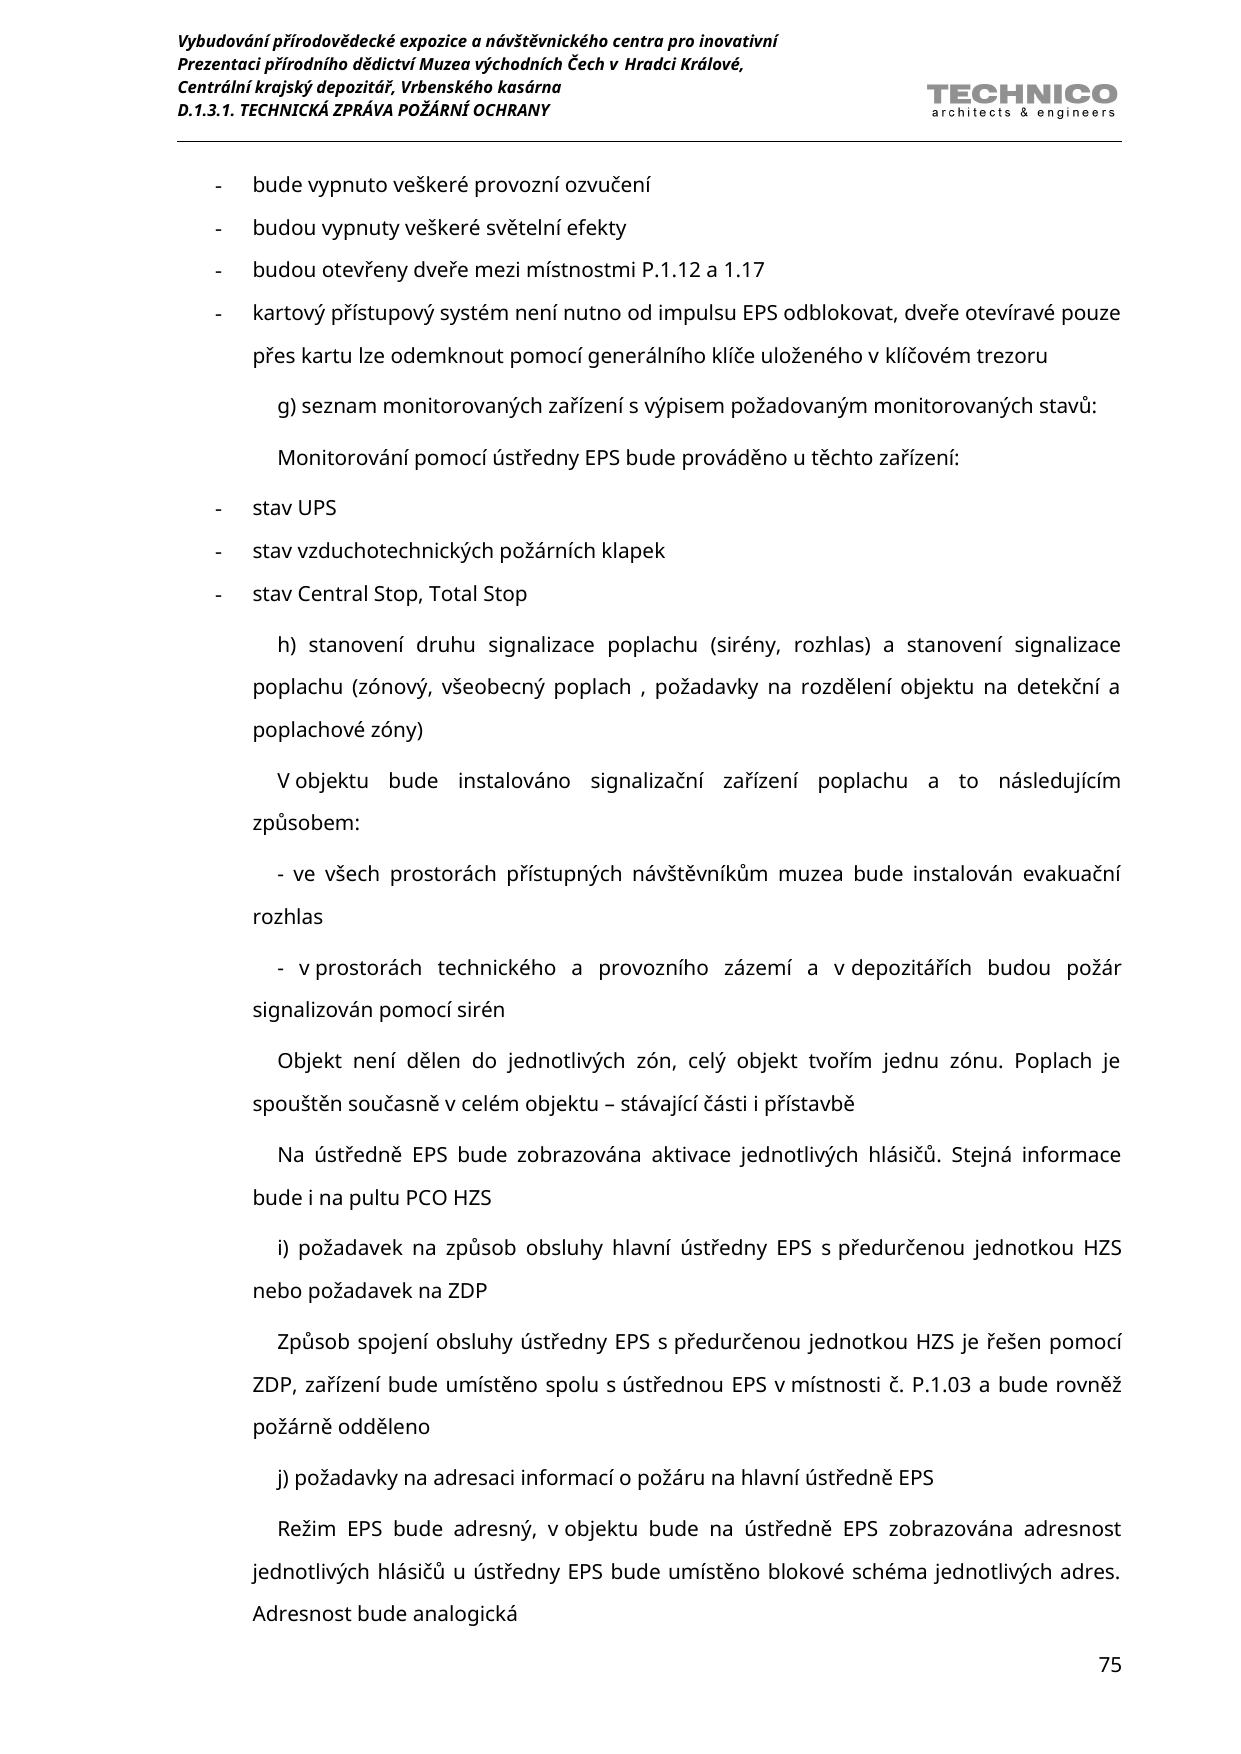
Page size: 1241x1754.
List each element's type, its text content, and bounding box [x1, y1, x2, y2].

picture [922, 78, 1124, 124]
text i) požadavek na způsob obsluhy hlavní ústředny EPS s předurčenou jednotkou HZS nebo požadavek na ZDP [252, 1233, 1122, 1304]
text j) požadavky na adresaci informací o požáru na hlavní ústředně EPS [252, 1463, 1122, 1492]
list kartový přístupový systém není nutno od impulsu EPS odblokovat, dveře otevíravé pouze přes kartu lze odemknout pomocí generálního klíče uloženého v klíčovém trezoru [215, 298, 1122, 369]
text Objekt není dělen do jednotlivých zón, celý objekt tvořím jednu zónu. Poplach je spouštěn současně v celém objektu – stávající části i přístavbě [252, 1046, 1122, 1117]
text - ve všech prostorách přístupných návštěvníkům muzea bude instalován evakuační rozhlas [252, 859, 1122, 930]
list stav UPS [215, 493, 1122, 522]
list budou otevřeny dveře mezi místnostmi P.1.12 a 1.17 [215, 256, 1122, 284]
text Režim EPS bude adresný, v objektu bude na ústředně EPS zobrazována adresnost jednotlivých hlásičů u ústředny EPS bude umístěno blokové schéma jednotlivých adres. Adresnost bude analogická [252, 1514, 1122, 1628]
list stav Central Stop, Total Stop [215, 579, 1122, 607]
text - v prostorách technického a provozního zázemí a v depozitářích budou požár signalizován pomocí sirén [252, 953, 1122, 1024]
list bude vypnuto veškeré provozní ozvučení [215, 170, 1122, 199]
text h) stanovení druhu signalizace poplachu (sirény, rozhlas) a stanovení signalizace poplachu (zónový, všeobecný poplach , požadavky na rozdělení objektu na detekční a poplachové zóny) [252, 630, 1122, 743]
text Monitorování pomocí ústředny EPS bude prováděno u těchto zařízení: [252, 443, 1122, 471]
list stav vzduchotechnických požárních klapek [215, 536, 1122, 564]
text g) seznam monitorovaných zařízení s výpisem požadovaným monitorovaných stavů: [252, 392, 1122, 420]
text Na ústředně EPS bude zobrazována aktivace jednotlivých hlásičů. Stejná informace bude i na pultu PCO HZS [252, 1140, 1122, 1211]
text Způsob spojení obsluhy ústředny EPS s předurčenou jednotkou HZS je řešen pomocí ZDP, zařízení bude umístěno spolu s ústřednou EPS v místnosti č. P.1.03 a bude rovněž požárně odděleno [252, 1327, 1122, 1441]
text V objektu bude instalováno signalizační zařízení poplachu a to následujícím způsobem: [252, 766, 1122, 837]
list budou vypnuty veškeré světelní efekty [215, 213, 1122, 241]
